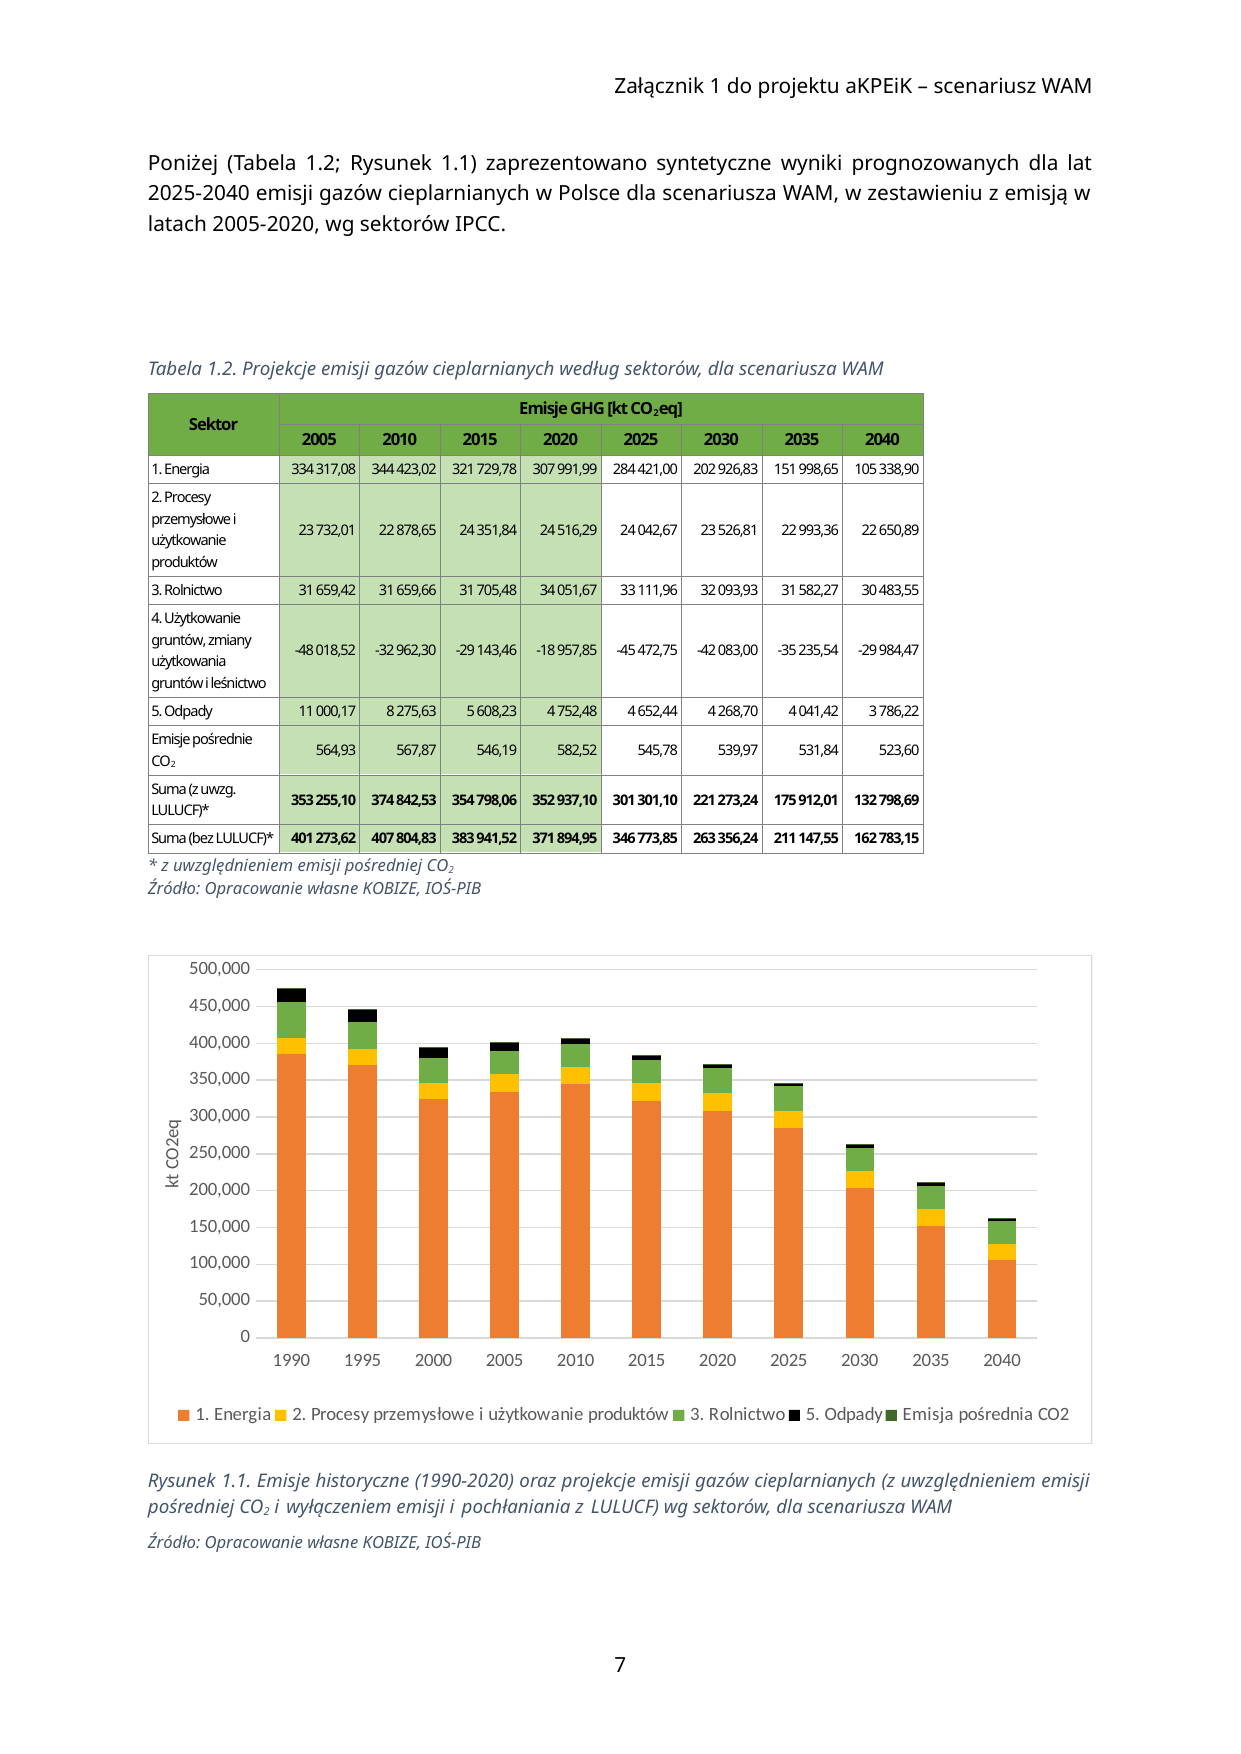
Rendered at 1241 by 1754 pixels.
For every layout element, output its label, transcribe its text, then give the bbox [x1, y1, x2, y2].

text Tabela 1.2. Projekcje emisji gazów cieplarnianych według sektorów, dla scenariusza WAM [148, 355, 1093, 380]
table_cell 2025 [602, 425, 681, 455]
table_cell 523,60 [843, 726, 923, 774]
table_cell 374 842,53 [360, 776, 440, 824]
table_cell 2030 [682, 425, 762, 455]
table_cell 539,97 [682, 726, 762, 774]
table_cell 105 338,90 [843, 456, 923, 483]
table_cell 22 993,36 [763, 484, 842, 576]
table_header Sektor [149, 394, 279, 455]
table_cell Suma (z uwzg. LULUCF)* [149, 776, 279, 824]
text Źródło: Opracowanie własne KOBIZE, IOŚ-PIB [148, 876, 1093, 899]
table_cell 5. Odpady [149, 698, 279, 725]
table_cell 2. Procesy przemysłowe i użytkowanie produktów [149, 484, 279, 576]
table_cell 30 483,55 [843, 577, 923, 604]
table_cell 263 356,24 [682, 825, 762, 852]
table_cell -18 957,85 [521, 605, 601, 697]
table_cell 545,78 [602, 726, 681, 774]
table_cell 5 608,23 [441, 698, 520, 725]
table_cell 3 786,22 [843, 698, 923, 725]
table_cell 24 516,29 [521, 484, 601, 576]
table_cell 564,93 [280, 726, 359, 774]
table_cell -29 143,46 [441, 605, 520, 697]
table_cell 151 998,65 [763, 456, 842, 483]
table_cell 2015 [441, 425, 520, 455]
table_cell 22 650,89 [843, 484, 923, 576]
table_cell 371 894,95 [521, 825, 601, 852]
table_cell 31 659,42 [280, 577, 359, 604]
table_cell 307 991,99 [521, 456, 601, 483]
table_cell 567,87 [360, 726, 440, 774]
table_cell 2020 [521, 425, 601, 455]
table_cell 582,52 [521, 726, 601, 774]
table_cell -48 018,52 [280, 605, 359, 697]
table_cell 2035 [763, 425, 842, 455]
table_cell 546,19 [441, 726, 520, 774]
table_cell -29 984,47 [843, 605, 923, 697]
table_cell 132 798,69 [843, 776, 923, 824]
table_cell 2005 [280, 425, 359, 455]
table_cell -42 083,00 [682, 605, 762, 697]
table_cell 401 273,62 [280, 825, 359, 852]
table_cell 344 423,02 [360, 456, 440, 483]
table_cell 24 351,84 [441, 484, 520, 576]
table_cell 301 301,10 [602, 776, 681, 824]
table_cell 221 273,24 [682, 776, 762, 824]
text Rysunek 1.1. Emisje historyczne (1990-2020) oraz projekcje emisji gazów cieplarnianych (z uwzględnieniem emisji pośredniej CO2 i wyłączeniem emisji i pochłaniania z LULUCF) wg sektorów, dla scenariusza WAM [148, 1467, 1093, 1518]
table_cell 202 926,83 [682, 456, 762, 483]
table_header Emisje GHG [kt CO2eq] [280, 394, 923, 424]
table_cell 33 111,96 [602, 577, 681, 604]
text * z uwzględnieniem emisji pośredniej CO2 [148, 853, 1093, 876]
table_cell 22 878,65 [360, 484, 440, 576]
table_cell 1. Energia [149, 456, 279, 483]
table_cell 321 729,78 [441, 456, 520, 483]
table_cell 211 147,55 [763, 825, 842, 852]
table_cell 4 652,44 [602, 698, 681, 725]
table_cell 2040 [843, 425, 923, 455]
table_cell 407 804,83 [360, 825, 440, 852]
table_cell 31 582,27 [763, 577, 842, 604]
table_cell 284 421,00 [602, 456, 681, 483]
table_cell Emisje pośrednie CO2 [149, 726, 279, 774]
table_cell 11 000,17 [280, 698, 359, 725]
table_cell 4. Użytkowanie gruntów, zmiany użytkowania gruntów i leśnictwo [149, 605, 279, 697]
table_cell 23 526,81 [682, 484, 762, 576]
table_cell 3. Rolnictwo [149, 577, 279, 604]
table_cell 383 941,52 [441, 825, 520, 852]
table_cell 32 093,93 [682, 577, 762, 604]
text Źródło: Opracowanie własne KOBIZE, IOŚ-PIB [148, 1531, 1093, 1554]
table_cell -35 235,54 [763, 605, 842, 697]
table_cell -45 472,75 [602, 605, 681, 697]
table_cell 34 051,67 [521, 577, 601, 604]
table_cell -32 962,30 [360, 605, 440, 697]
table_cell 175 912,01 [763, 776, 842, 824]
table_cell 334 317,08 [280, 456, 359, 483]
table_cell 353 255,10 [280, 776, 359, 824]
table_cell 346 773,85 [602, 825, 681, 852]
table_cell 31 705,48 [441, 577, 520, 604]
table_cell 24 042,67 [602, 484, 681, 576]
table_cell Suma (bez LULUCF)* [149, 825, 279, 852]
table_cell 2010 [360, 425, 440, 455]
table_cell 531,84 [763, 726, 842, 774]
table_cell 352 937,10 [521, 776, 601, 824]
text Poniżej (Tabela 1.2; Rysunek 1.1) zaprezentowano syntetyczne wyniki prognozowanych dla lat 2025-2040 emisji gazów cieplarnianych w Polsce dla scenariusza WAM, w zestawieniu z emisją w latach 2005-2020, wg sektorów IPCC. [148, 148, 1093, 237]
table_cell 31 659,66 [360, 577, 440, 604]
table_cell 23 732,01 [280, 484, 359, 576]
table_cell 354 798,06 [441, 776, 520, 824]
table_cell 4 752,48 [521, 698, 601, 725]
table_cell 162 783,15 [843, 825, 923, 852]
table_cell 4 268,70 [682, 698, 762, 725]
table_cell 4 041,42 [763, 698, 842, 725]
table_cell 8 275,63 [360, 698, 440, 725]
